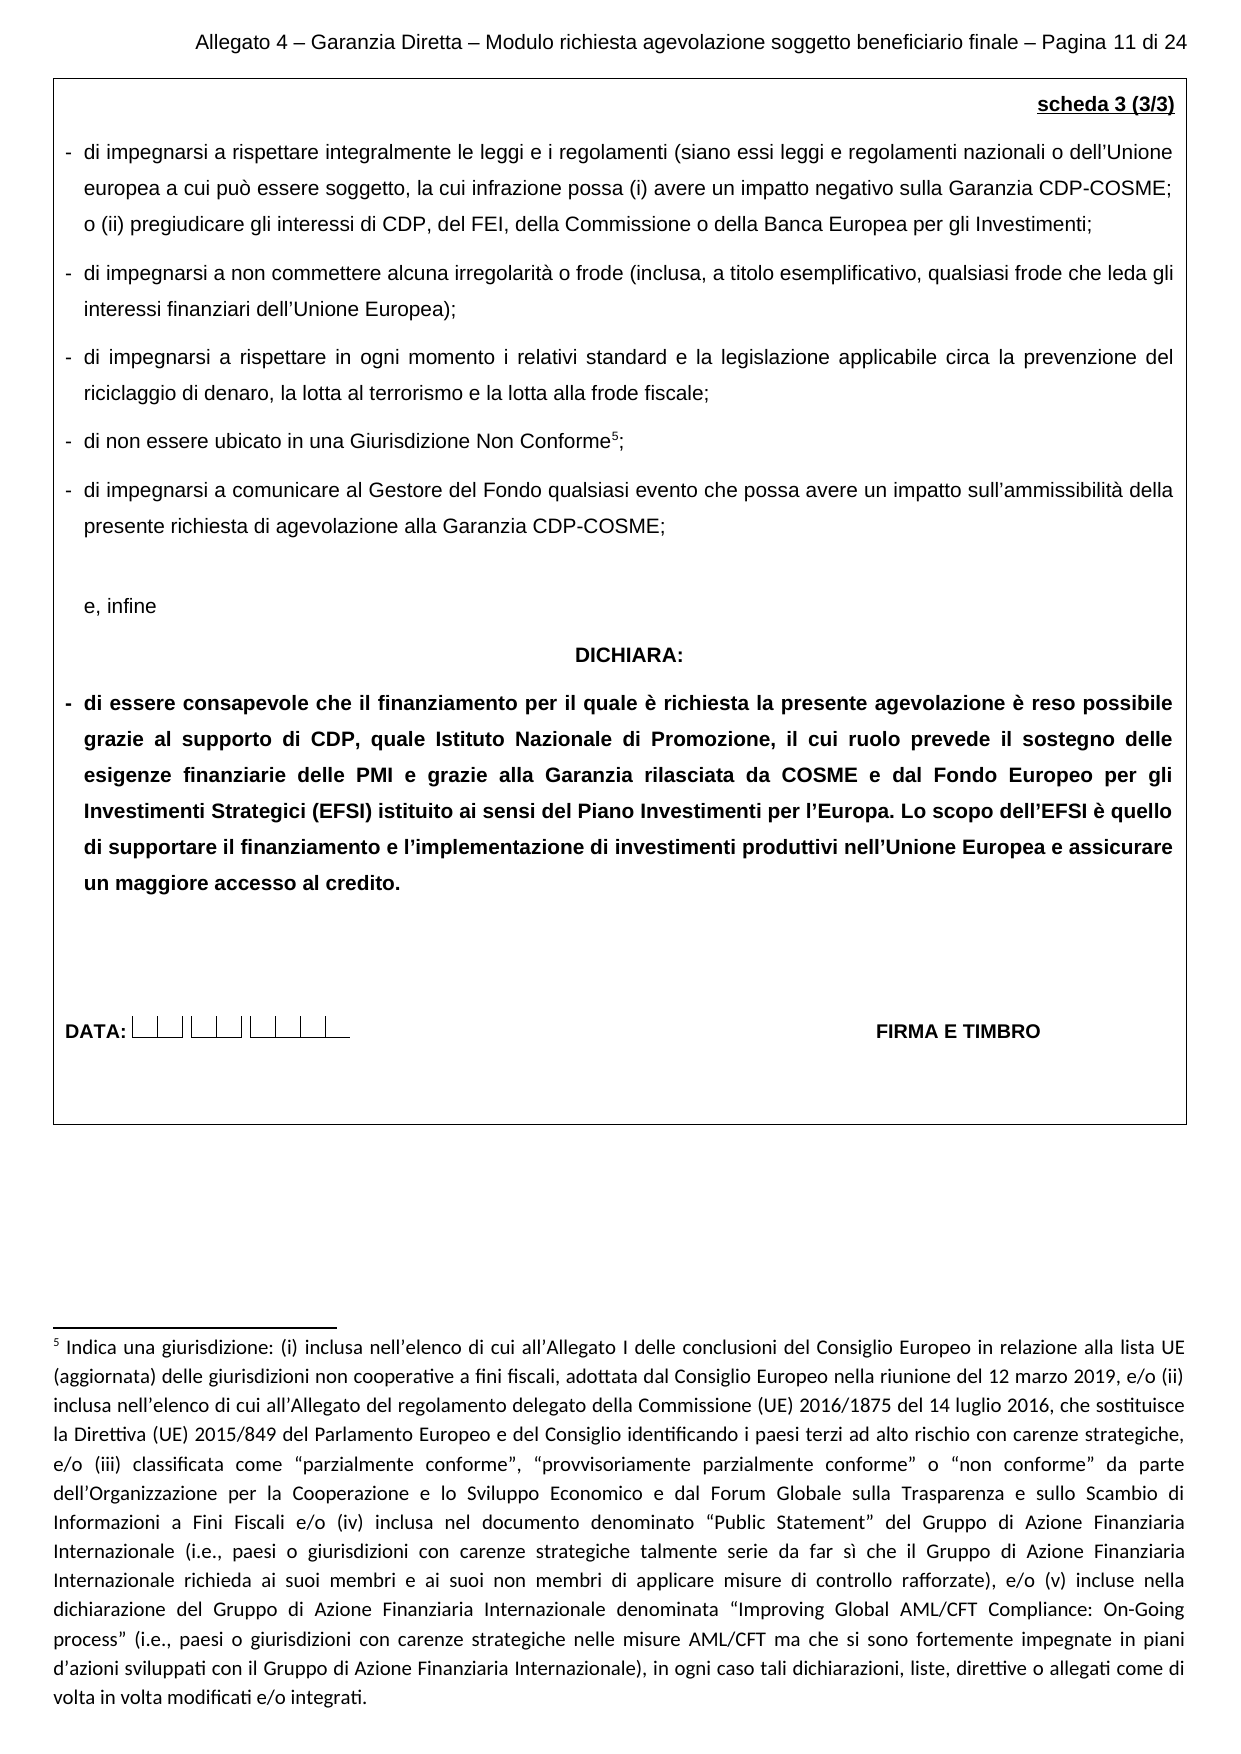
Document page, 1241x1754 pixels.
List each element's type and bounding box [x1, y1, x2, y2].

table_header [54, 79, 1186, 1124]
